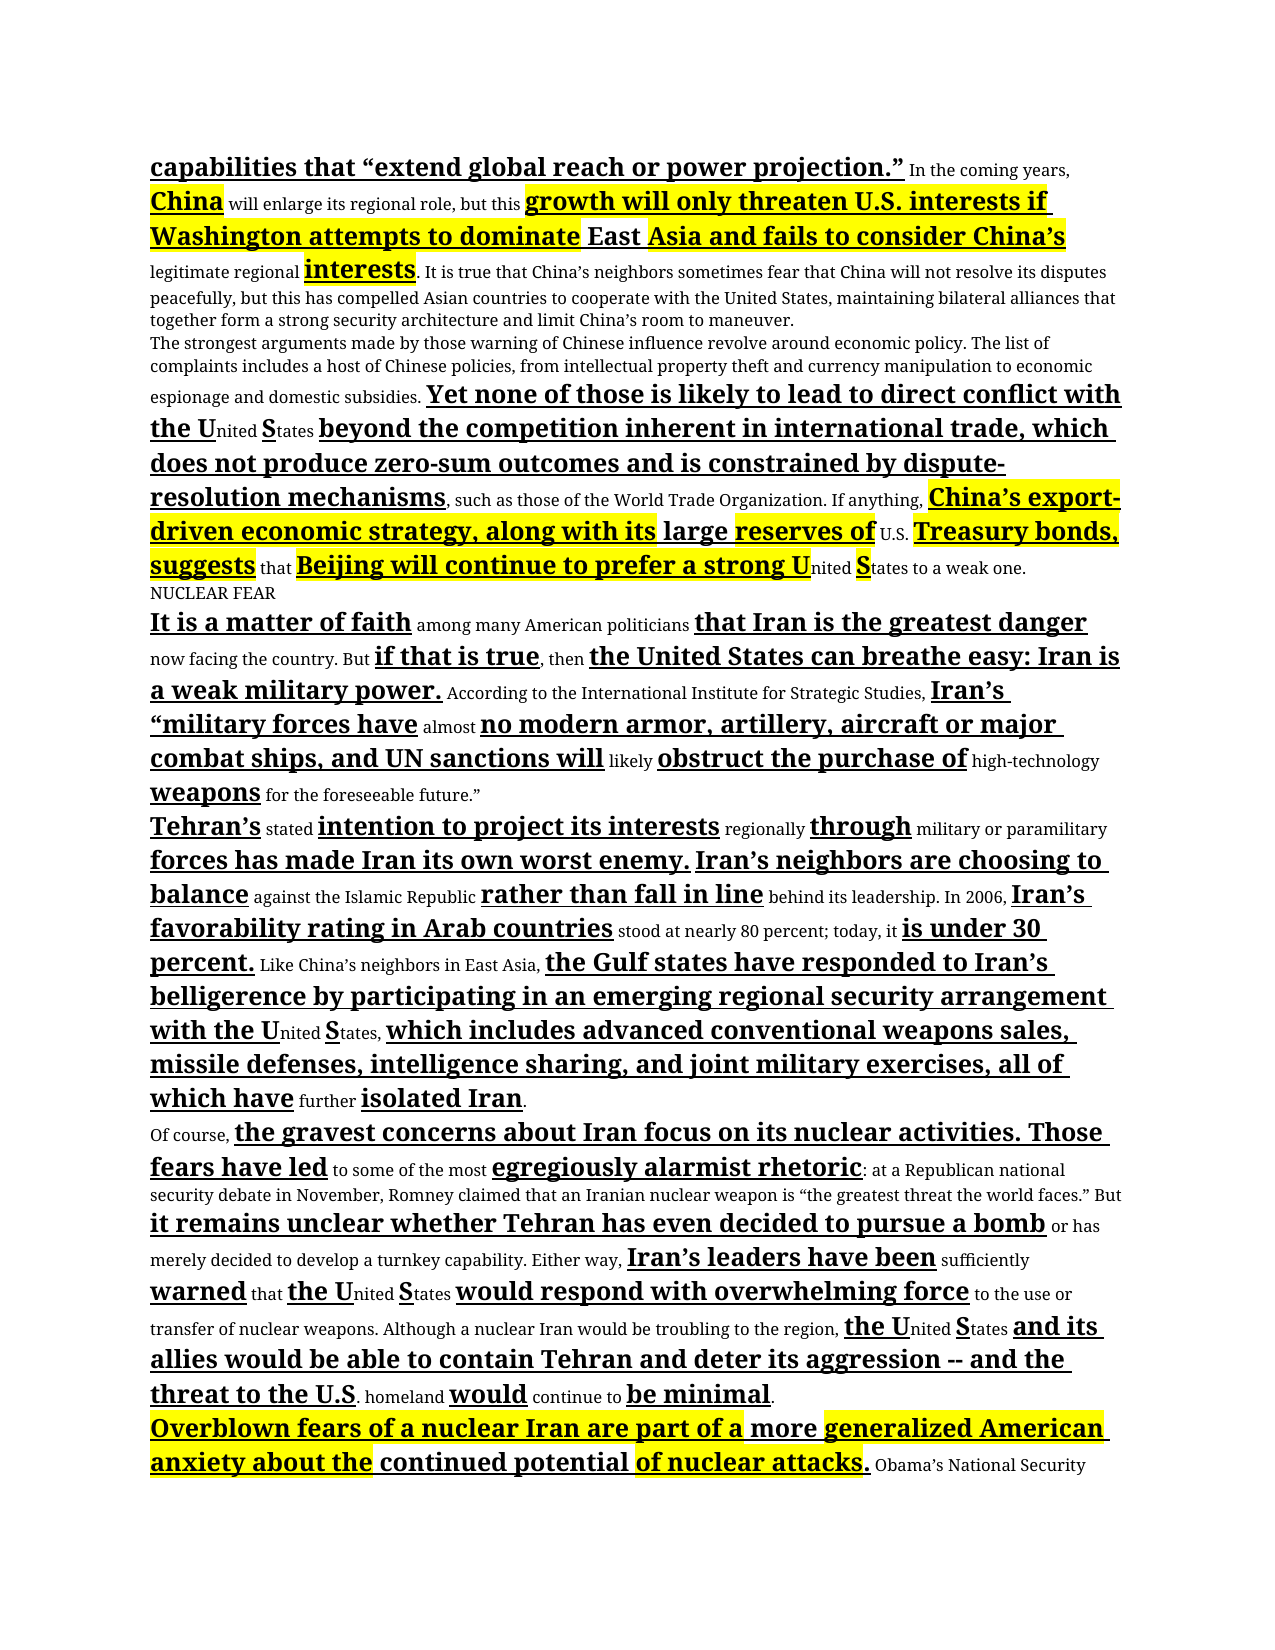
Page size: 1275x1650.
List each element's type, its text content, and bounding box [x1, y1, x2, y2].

text The strongest arguments made by those warning of Chinese influence revolve around economic policy. The list of complaints includes a host of Chinese policies, from intellectual property theft and currency manipulation to economic espionage and domestic subsidies. Yet none of those is likely to lead to direct conflict with the United States beyond the competition inherent in international trade, which does not produce zero-sum outcomes and is constrained by dispute-resolution mechanisms, such as those of the World Trade Organization. If anything, China’s export-driven economic strategy, along with its large reserves of U.S. Treasury bonds, suggests that Beijing will continue to prefer a strong United States to a weak one. [150, 332, 1125, 581]
text Of course, the gravest concerns about Iran focus on its nuclear activities. Those fears have led to some of the most egregiously alarmist rhetoric: at a Republican national security debate in November, Romney claimed that an Iranian nuclear weapon is “the greatest threat the world faces.” But it remains unclear whether Tehran has even decided to pursue a bomb or has merely decided to develop a turnkey capability. Either way, Iran’s leaders have been sufficiently warned that the United States would respond with overwhelming force to the use or transfer of nuclear weapons. Although a nuclear Iran would be troubling to the region, the United States and its allies would be able to contain Tehran and deter its aggression -- and the threat to the U.S. homeland would continue to be minimal. [150, 1115, 1125, 1410]
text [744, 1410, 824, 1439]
text It is a matter of faith among many American politicians that Iran is the greatest danger now facing the country. But if that is true, then the United States can breathe easy: Iran is a weak military power. According to the International Institute for Strategic Studies, Iran’s “military forces have almost no modern armor, artillery, aircraft or major combat ships, and UN sanctions will likely obstruct the purchase of high-technology weapons for the foreseeable future.” [150, 604, 1125, 808]
text Tehran’s stated intention to project its interests regionally through military or paramilitary forces has made Iran its own worst enemy. Iran’s neighbors are choosing to balance against the Islamic Republic rather than fall in line behind its leadership. In 2006, Iran’s favorability rating in Arab countries stood at nearly 80 percent; today, it is under 30 percent. Like China’s neighbors in East Asia, the Gulf states have responded to Iran’s belligerence by participating in an emerging regional security arrangement with the United States, which includes advanced conventional weapons sales, missile defenses, intelligence sharing, and joint military exercises, all of which have further isolated Iran. [150, 808, 1125, 1115]
text NUCLEAR FEAR [150, 581, 1125, 604]
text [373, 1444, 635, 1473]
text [150, 150, 1125, 332]
